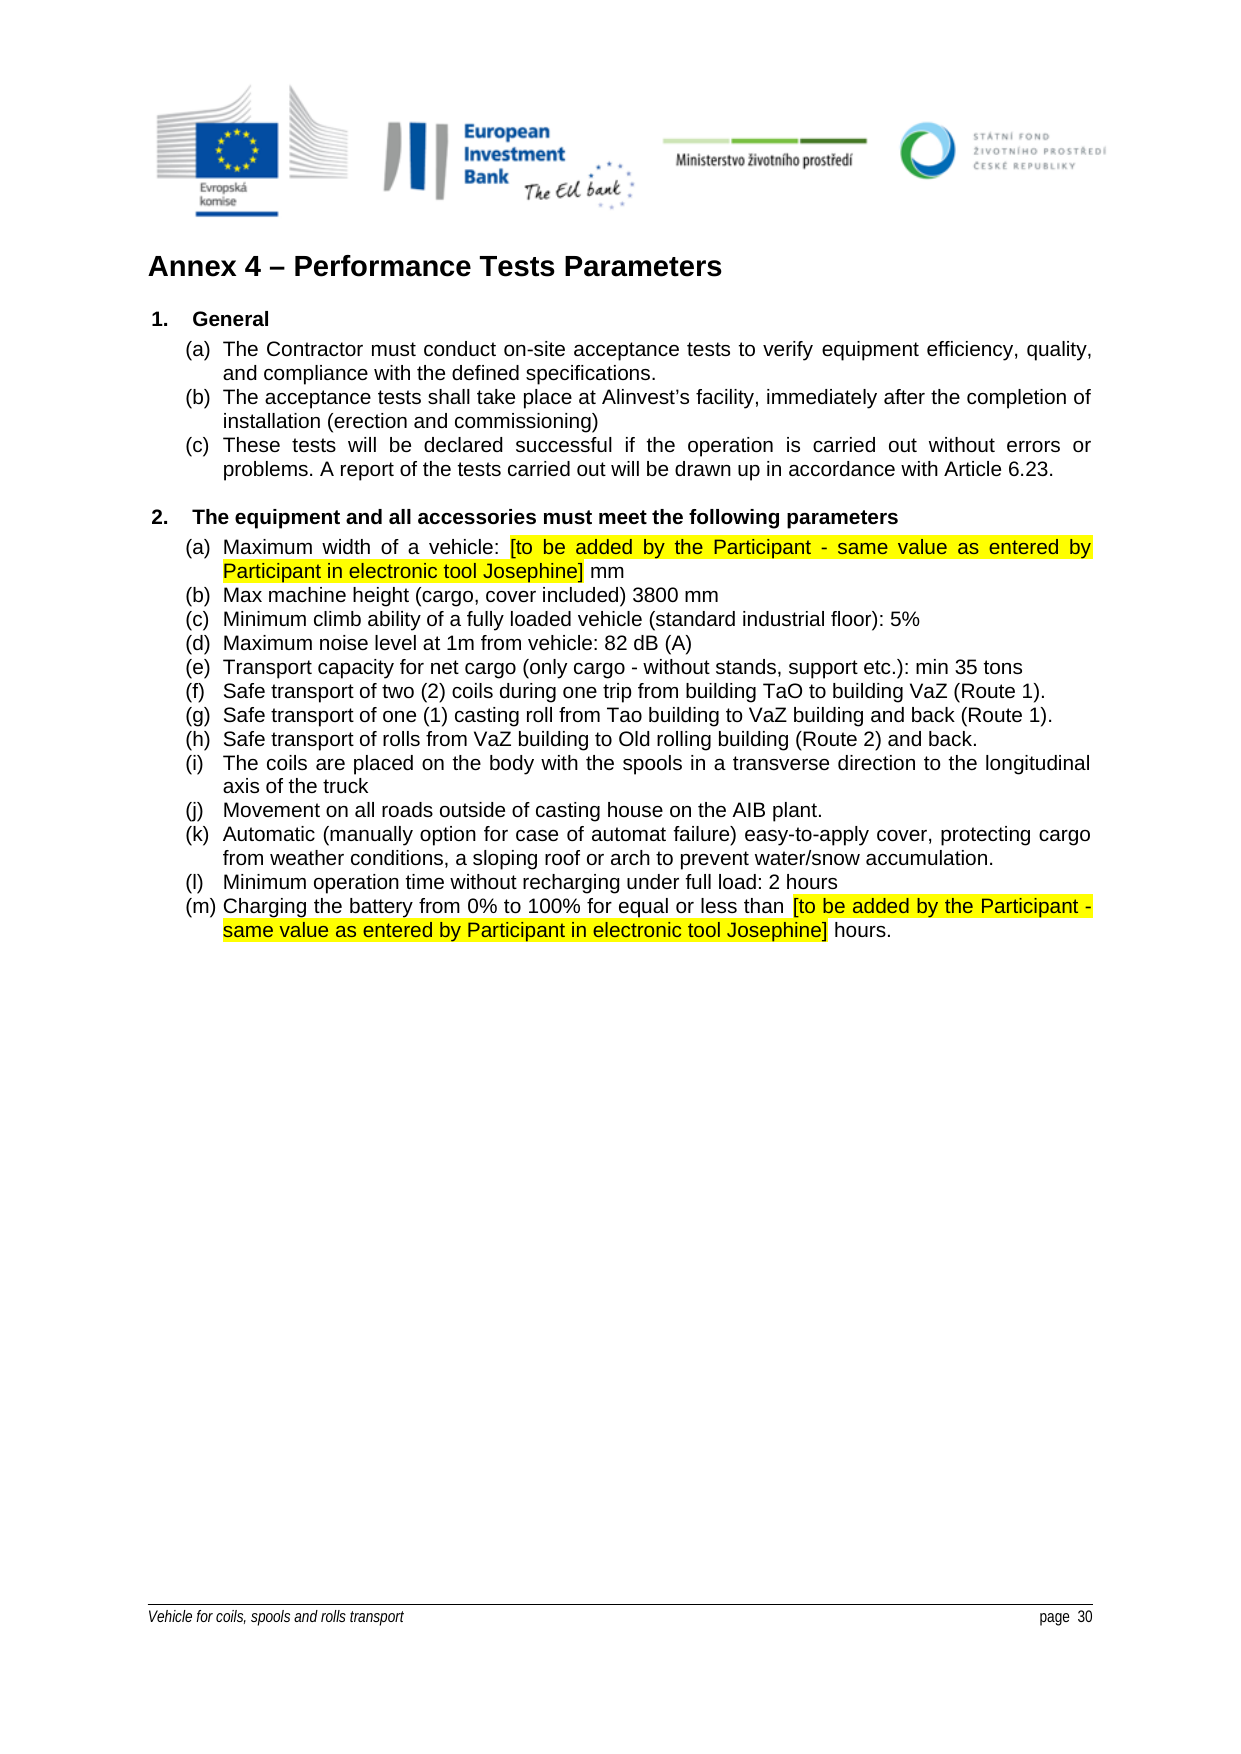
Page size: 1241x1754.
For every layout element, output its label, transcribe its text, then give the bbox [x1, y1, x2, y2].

list Automatic (manually option for case of automat failure) easy-to-apply cover, protecting cargo from weather conditions, a sloping roof or arch to prevent water/snow accumulation. [185, 822, 1093, 870]
list These tests will be declared successful if the operation is carried out without errors or problems. A report of the tests carried out will be drawn up in accordance with Article 6.23. [185, 433, 1093, 481]
list Safe transport of two (2) coils during one trip from building TaO to building VaZ (Route 1). [185, 678, 1093, 702]
list Minimum operation time without recharging under full load: 2 hours [185, 870, 1093, 894]
list Transport capacity for net cargo (only cargo - without stands, support etc.): min 35 tons [185, 654, 1093, 678]
list Maximum width of a vehicle: [to be added by the Participant - same value as entered by Participant in electronic tool Josephine] mm [185, 535, 510, 583]
list Max machine height (cargo, cover included) 3800 mm [185, 583, 1093, 607]
list Safe transport of one (1) casting roll from Tao building to VaZ building and back (Route 1). [185, 702, 1093, 726]
list Movement on all roads outside of casting house on the AIB plant. [185, 798, 1093, 822]
picture [147, 73, 1122, 225]
list The acceptance tests shall take place at Alinvest’s facility, immediately after the completion of installation (erection and commissioning) [185, 385, 1093, 433]
list Charging the battery from 0% to 100% for equal or less than [to be added by the Participant - same value as entered by Participant in electronic tool Josephine] hours. [185, 894, 793, 942]
list The Contractor must conduct on-site acceptance tests to verify equipment efficiency, quality, and compliance with the defined specifications. [185, 337, 1093, 385]
subtitle The equipment and all accessories must meet the following parameters [151, 504, 1093, 528]
list Maximum noise level at 1m from vehicle: 82 dB (A) [185, 631, 1093, 654]
list Safe transport of rolls from VaZ building to Old rolling building (Route 2) and back. [185, 726, 1093, 750]
text Annex 4 – Performance Tests Parameters [148, 249, 1093, 283]
list Maximum width of a vehicle: [to be added by the Participant - same value as entered by Participant in electronic tool Josephine] mm [584, 559, 1093, 583]
list The coils are placed on the body with the spools in a transverse direction to the longitudinal axis of the truck [185, 750, 1093, 798]
list Minimum climb ability of a fully loaded vehicle (standard industrial floor): 5% [185, 607, 1093, 631]
subtitle General [151, 307, 1093, 331]
